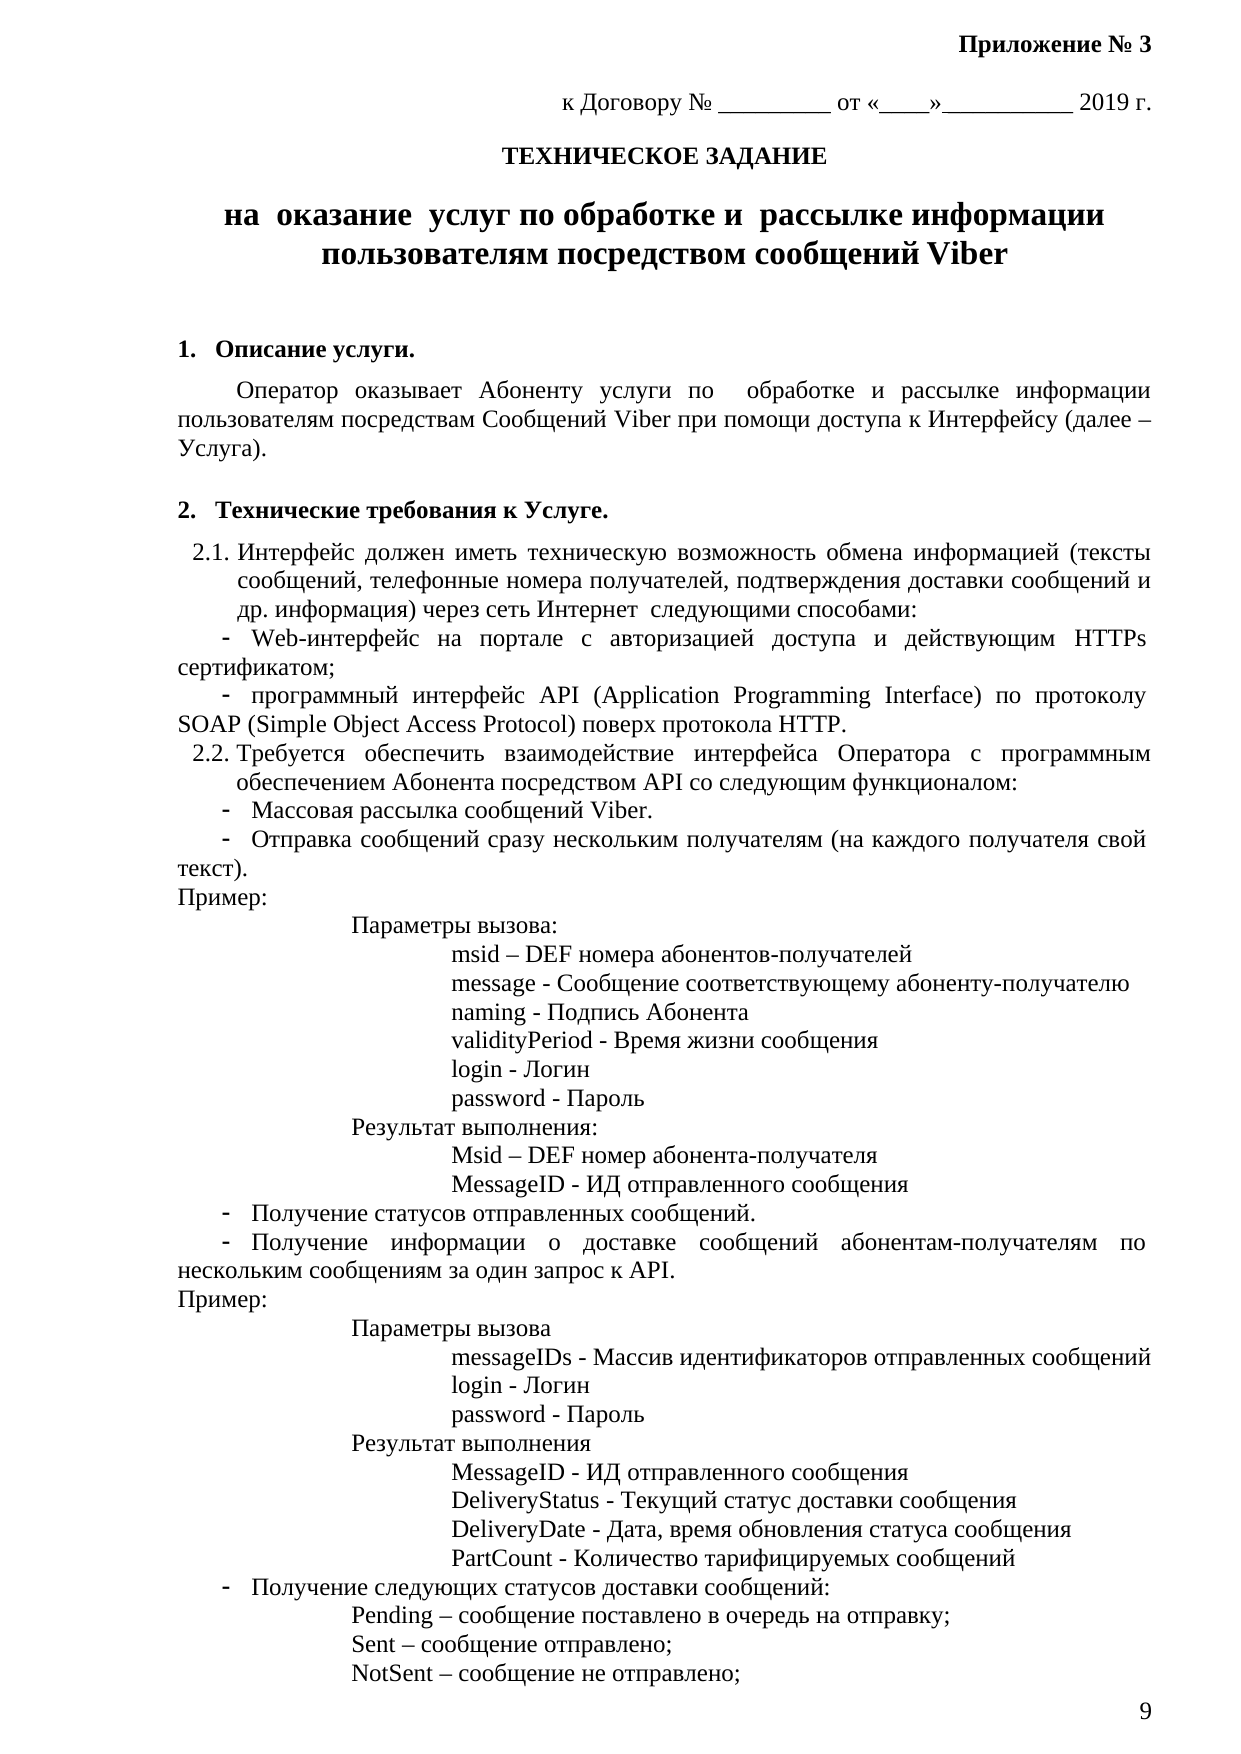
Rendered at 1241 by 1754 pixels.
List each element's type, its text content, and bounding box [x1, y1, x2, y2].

text message - Сообщение соответствующему абоненту-получателю [177, 968, 1152, 997]
list Получение информации о доставке сообщений абонентам-получателям по нескольким сообщениям за один запрос к API. [177, 1227, 1146, 1284]
text к Договору № _________ от «____» __________ 2019 г. [177, 87, 1152, 116]
list Web-интерфейс на портале с авторизацией доступа и действующим HTTPs сертификатом; [177, 623, 1146, 681]
text MessageID - ИД отправленного сообщения [177, 1457, 1152, 1486]
text MessageID - ИД отправленного сообщения [177, 1169, 1152, 1198]
text Pending – сообщение поставлено в очередь на отправку; [177, 1601, 1152, 1629]
text password - Пароль [177, 1083, 1152, 1112]
list Массовая рассылка сообщений Viber. [177, 796, 1146, 824]
text ТЕХНИЧЕСКОЕ ЗАДАНИЕ [177, 141, 1152, 169]
text Параметры вызова [177, 1313, 1152, 1342]
text DeliveryStatus - Текущий статус доставки сообщения [177, 1486, 1152, 1514]
list Получение статусов отправленных сообщений. [177, 1198, 1146, 1227]
text Пример: [177, 882, 1152, 911]
text Результат выполнения [177, 1428, 1152, 1457]
text Результат выполнения: [177, 1112, 1152, 1141]
text PartCount - Количество тарифицируемых сообщений [177, 1543, 1152, 1572]
text на оказание услуг по обработке и рассылке информации пользователям посредством сообщений Viber [177, 194, 1152, 271]
list Получение следующих статусов доставки сообщений: [177, 1572, 1146, 1601]
text Оператор оказывает Абоненту услуги по обработке и рассылке информации пользователям посредствам Сообщений Viber при помощи доступа к Интерфейсу (далее – Услуга). [177, 375, 1152, 462]
list Технические требования к Услуге. [177, 496, 1152, 524]
text login - Логин [177, 1371, 1152, 1399]
text Приложение № 3 [177, 29, 1152, 58]
list Отправка сообщений сразу нескольким получателям (на каждого получателя свой текст). [177, 824, 1146, 882]
text Пример: [177, 1284, 1152, 1313]
text Sent – сообщение отправлено; [177, 1629, 1152, 1658]
text validityPeriod - Время жизни сообщения [177, 1026, 1152, 1054]
text Msid – DEF номер абонента-получателя [177, 1141, 1152, 1169]
text NotSent – сообщение не отправлено; [177, 1658, 1152, 1687]
list Требуется обеспечить взаимодействие интерфейса Оператора с программным обеспечением Абонента посредством API со следующим функционалом: [192, 738, 1152, 796]
text msid – DEF номера абонентов-получателей [177, 939, 1152, 968]
text naming - Подпись Абонента [177, 997, 1152, 1026]
list Описание услуги. [177, 334, 1152, 363]
text Параметры вызова: [177, 911, 1152, 939]
list программный интерфейс API (Application Programming Interface) по протоколу SOAP (Simple Object Access Protocol) поверх протокола HTTP. [177, 681, 1146, 738]
text DeliveryDate - Дата, время обновления статуса сообщения [177, 1514, 1152, 1543]
text login - Логин [177, 1054, 1152, 1083]
text password - Пароль [177, 1399, 1152, 1428]
text messageIDs - Массив идентификаторов отправленных сообщений [177, 1342, 1152, 1371]
list Интерфейс должен иметь техническую возможность обмена информацией (тексты сообщений, телефонные номера получателей, подтверждения доставки сообщений и др. информация) через сеть Интернет следующими способами: [192, 537, 1152, 623]
